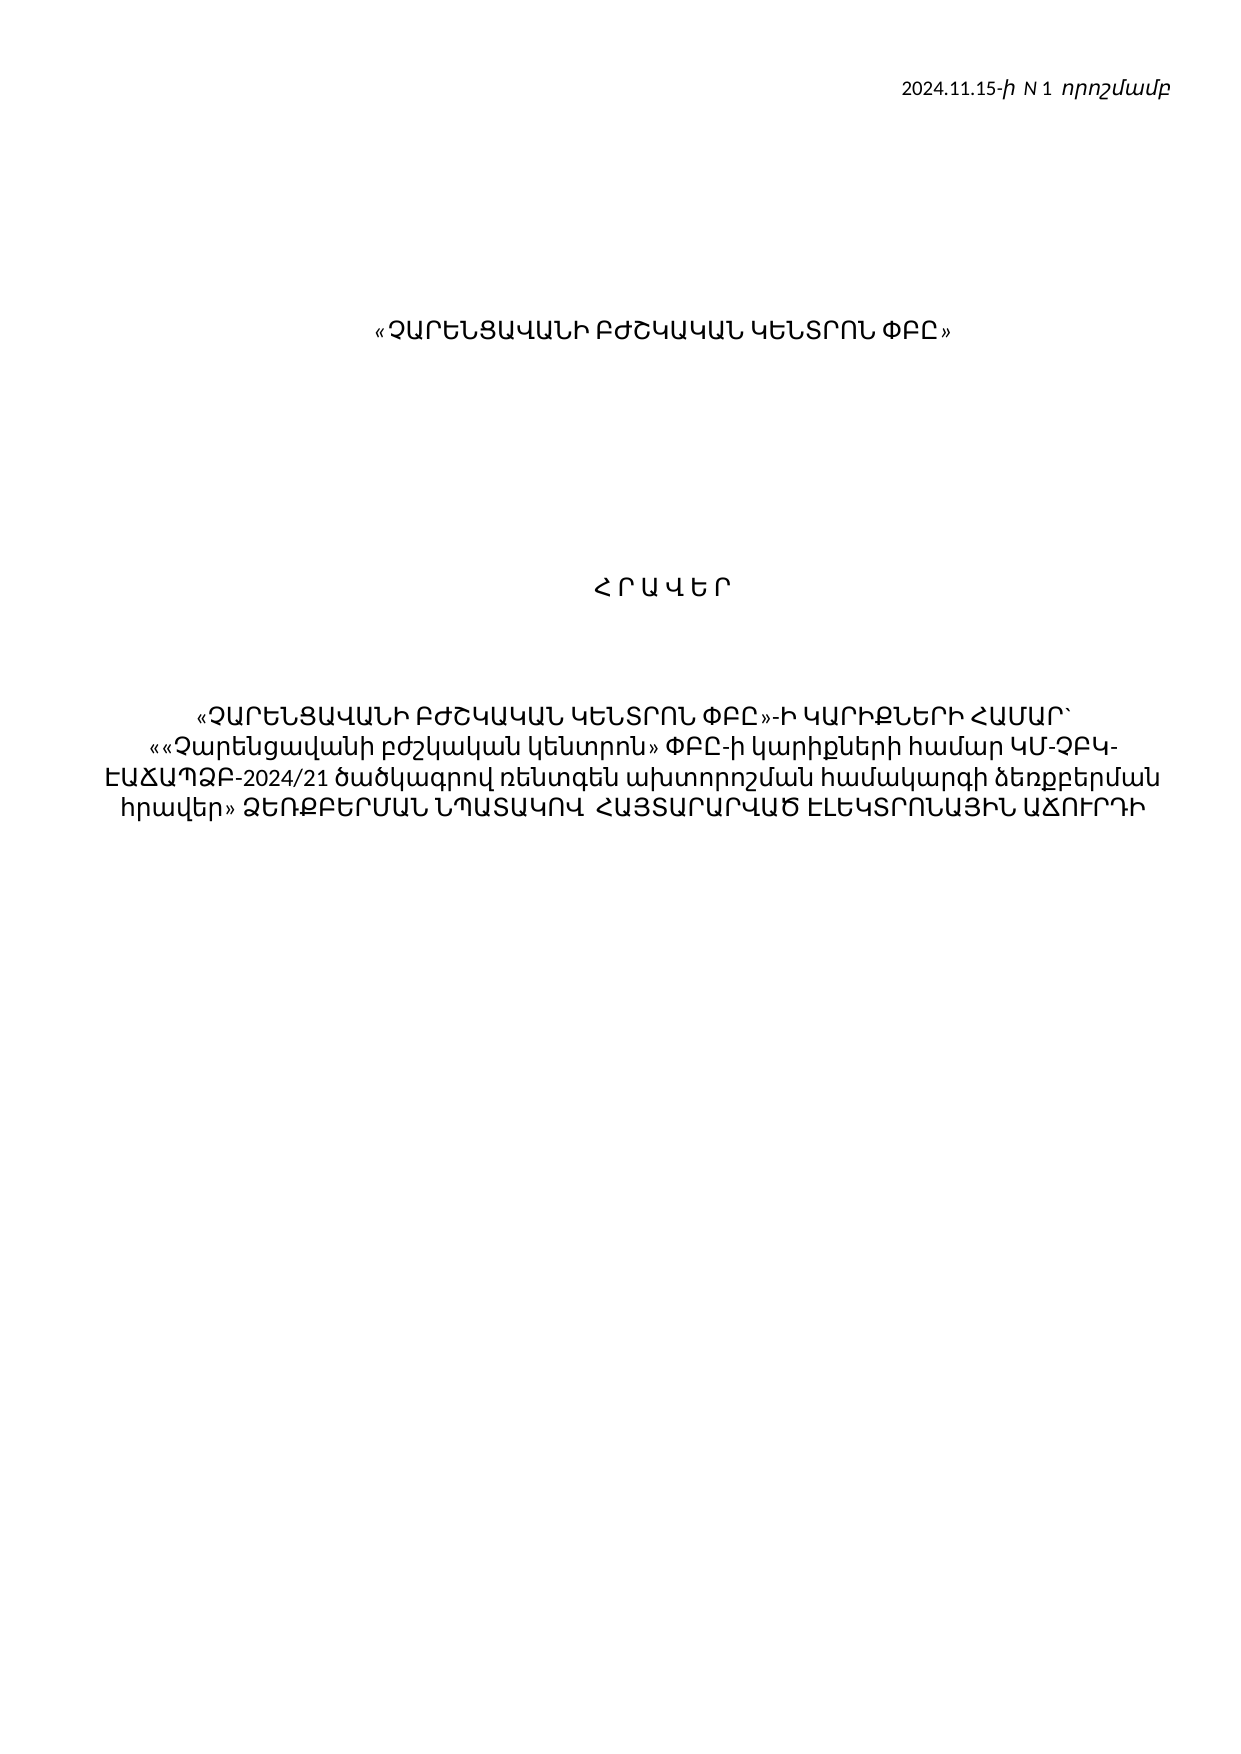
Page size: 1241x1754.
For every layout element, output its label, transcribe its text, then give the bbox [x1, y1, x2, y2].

text « ՉԱՐԵՆՑԱՎԱՆԻ ԲԺՇԿԱԿԱՆ ԿԵՆՏՐՈՆ ՓԲԸ» [94, 316, 1172, 346]
text Հ Ր Ա Վ Ե Ր [94, 572, 1172, 602]
text 2024.11.15 -ի N 1 որոշմամբ [94, 75, 1171, 100]
text «ՉԱՐԵՆՑԱՎԱՆԻ ԲԺՇԿԱԿԱՆ ԿԵՆՏՐՈՆ ՓԲԸ»-Ի ԿԱՐԻՔՆԵՐԻ ՀԱՄԱՐ` ««Չարենցավանի բժշկական կենտրոն» ՓԲԸ-ի կարիքների համար ԿՄ-ՉԲԿ-ԷԱՃԱՊՁԲ-2024/21 ծածկագրով ռենտգեն ախտորոշման համակարգի ձեռքբերման հրավեր» ՁԵՌՔԲԵՐՄԱՆ ՆՊԱՏԱԿՈՎ ՀԱՅՏԱՐԱՐՎԱԾ ԷԼԵԿՏՐՈՆԱՅԻՆ ԱՃՈՒՐԴԻ [94, 701, 1172, 823]
